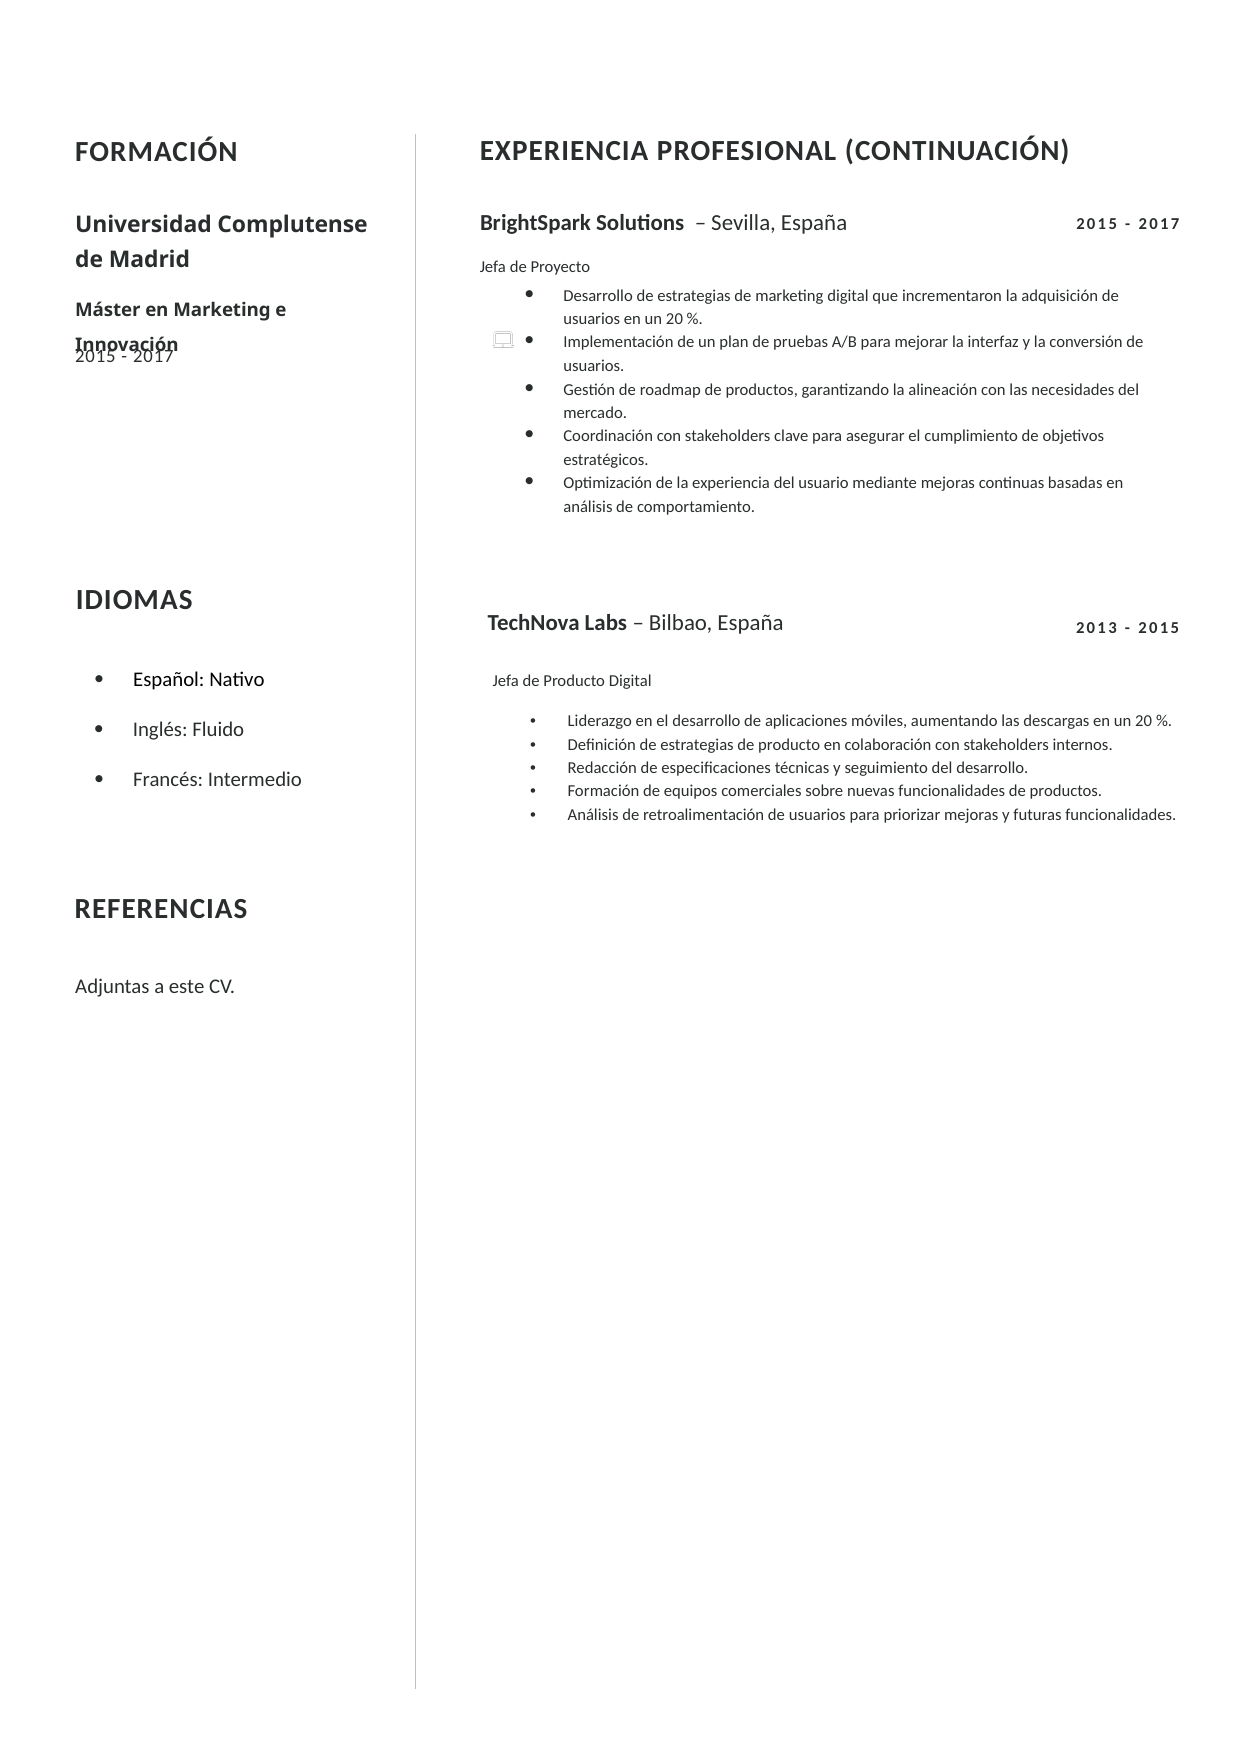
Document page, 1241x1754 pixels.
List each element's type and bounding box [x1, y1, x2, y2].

picture [492, 329, 514, 351]
